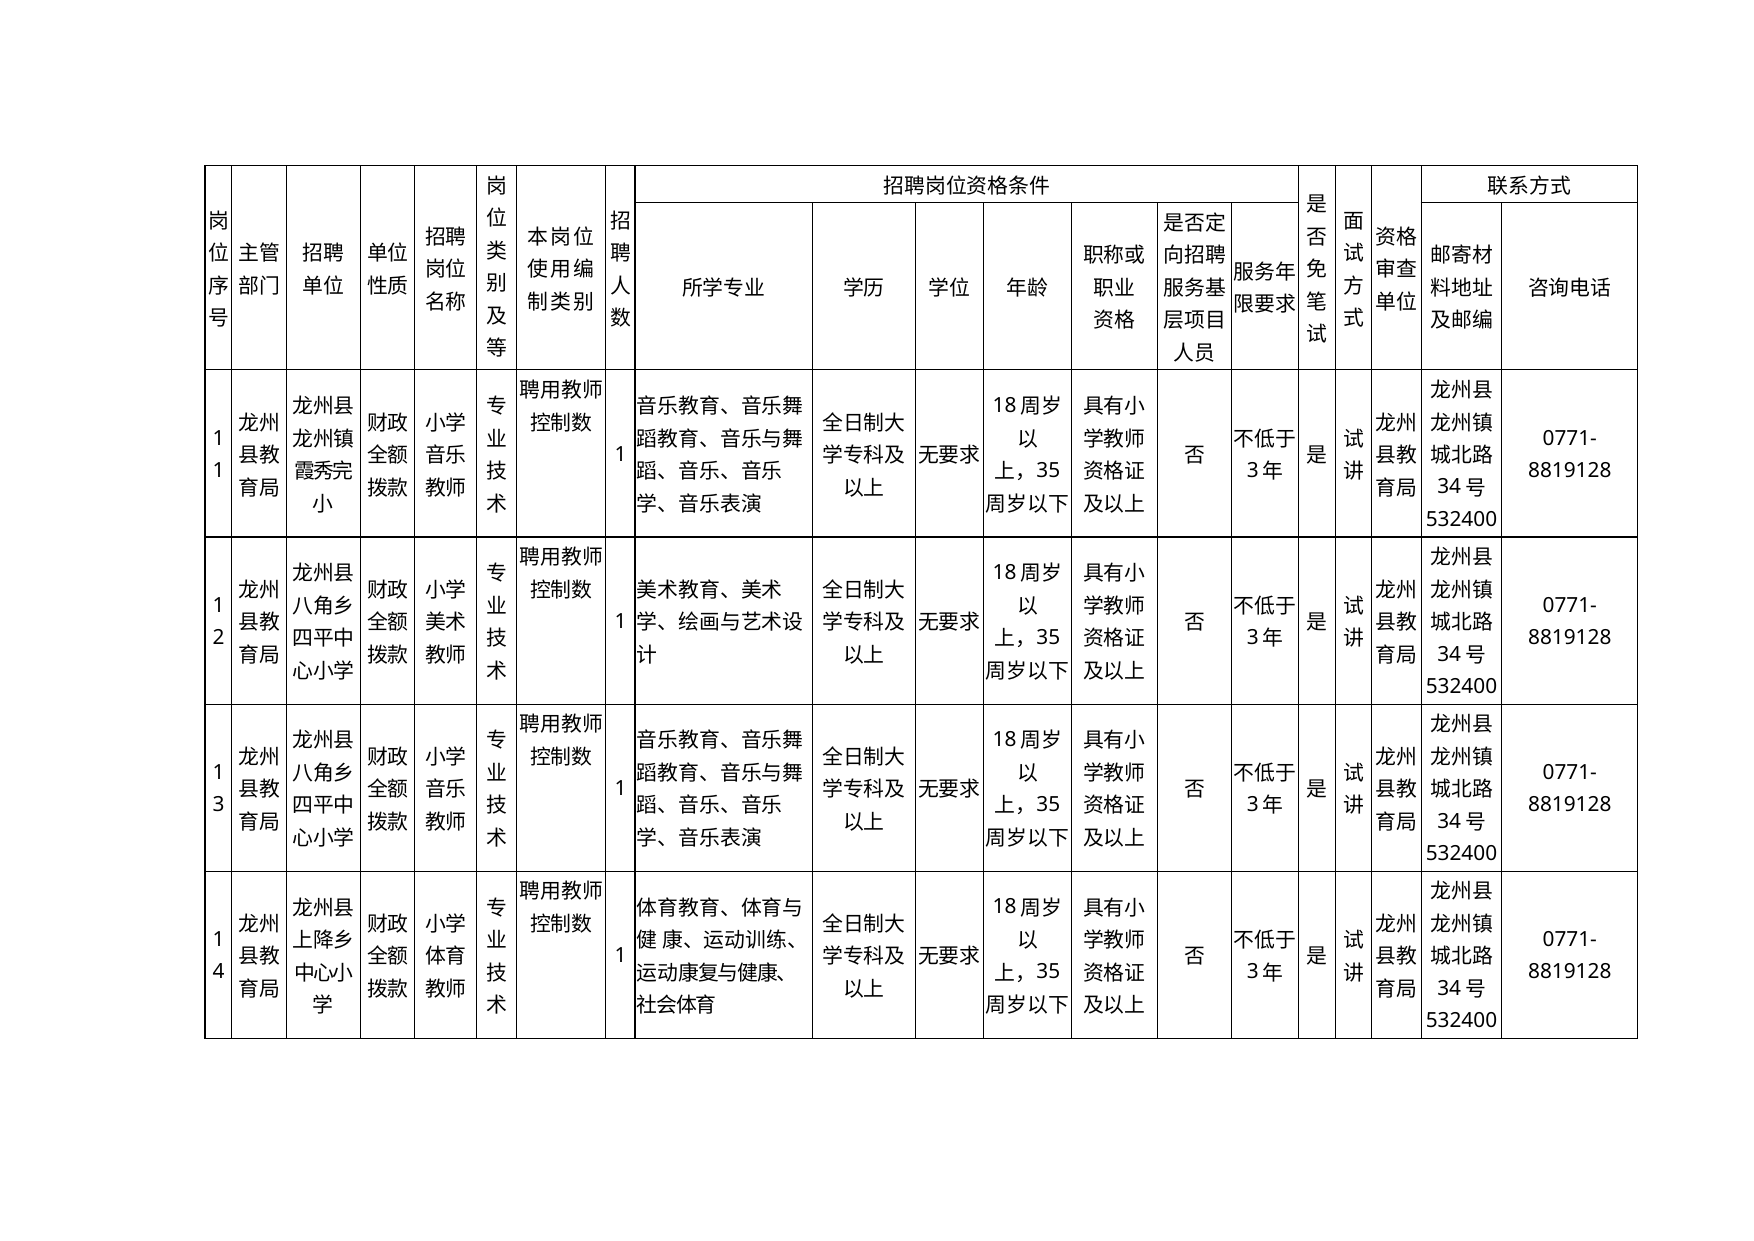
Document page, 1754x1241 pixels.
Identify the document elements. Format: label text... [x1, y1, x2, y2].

table_cell 龙州县教育局 [232, 705, 286, 871]
table_cell 无要求 [916, 872, 983, 1038]
table_header 招聘 单位 [287, 166, 360, 369]
table_cell 专业技术 [477, 872, 516, 1038]
table_cell 是 [1299, 705, 1335, 871]
table_cell 所学专业 [636, 203, 812, 369]
table_cell 无要求 [916, 538, 983, 703]
table_cell 18周岁以上，35周岁以下 [984, 370, 1071, 536]
table_cell 学位 [916, 203, 983, 369]
table_cell 聘用教师控制数 [517, 872, 605, 1038]
table_cell 是否定向招聘服务基层项目人员 [1158, 203, 1231, 369]
table_header 岗位类别及等级 [477, 166, 516, 369]
table_header 面试方式 [1336, 166, 1371, 369]
table_cell 具有小学教师资格证及以上 [1072, 370, 1157, 536]
table_cell 否 [1158, 538, 1231, 703]
table_cell 具有小学教师资格证及以上 [1072, 872, 1157, 1038]
table_cell 龙州县八角乡四平中心小学 [287, 538, 360, 703]
table_cell 具有小学教师资格证及以上 [1072, 538, 1157, 703]
table_header 招聘岗位资格条件 [636, 166, 1298, 202]
table_cell 0771-8819128 [1502, 538, 1637, 703]
table_cell 18周岁以上，35周岁以下 [984, 872, 1071, 1038]
table_cell 小学音乐教师 [415, 370, 476, 536]
table_cell 龙州县教育局 [1372, 872, 1421, 1038]
table_cell 邮寄材料地址及邮编 [1422, 203, 1501, 369]
table_cell 0771-8819128 [1502, 872, 1637, 1038]
table_cell 1 [606, 538, 634, 703]
table_cell 0771-8819128 [1502, 370, 1637, 536]
table_cell 龙州县龙州镇城北路34号532400 [1422, 538, 1501, 703]
table_header 是否免笔试 [1299, 166, 1335, 369]
table_cell 专业技术 [477, 538, 516, 703]
table_cell 全日制大学专科及以上 [813, 705, 915, 871]
table_cell 18周岁以上，35周岁以下 [984, 538, 1071, 703]
table_cell 龙州县龙州镇霞秀完小 [287, 370, 360, 536]
table_cell 财政全额拨款 [361, 872, 414, 1038]
table_cell 学历 [813, 203, 915, 369]
table_cell 聘用教师控制数 [517, 705, 605, 871]
table_cell 美术教育、美术学、绘画与艺术设计 [636, 538, 812, 703]
table_cell 龙州县教育局 [232, 370, 286, 536]
table_cell 龙州县教育局 [1372, 705, 1421, 871]
table_header 资格审查单位 [1372, 166, 1421, 369]
table_cell 不低于3年 [1232, 705, 1298, 871]
table_cell 全日制大学专科及以上 [813, 538, 915, 703]
table_header 本岗位使用编制类别 [517, 166, 605, 369]
table_cell 是 [1299, 370, 1335, 536]
table_cell 试讲 [1336, 705, 1371, 871]
table_cell 龙州县龙州镇城北路34号532400 [1422, 705, 1501, 871]
table_cell 1 [606, 370, 634, 536]
table_cell 专业技术 [477, 705, 516, 871]
table_cell 试讲 [1336, 370, 1371, 536]
table_cell 具有小学教师资格证及以上 [1072, 705, 1157, 871]
table_cell 音乐教育、音乐舞蹈教育、音乐与舞蹈、音乐、音乐学、音乐表演 [636, 705, 812, 871]
table_cell 13 [206, 705, 231, 871]
table_cell 1 [606, 705, 634, 871]
table_cell 无要求 [916, 370, 983, 536]
table_cell 财政全额拨款 [361, 538, 414, 703]
table_cell 不低于3年 [1232, 538, 1298, 703]
table_cell 服务年限要求 [1232, 203, 1298, 369]
table_cell 否 [1158, 872, 1231, 1038]
table_header 招聘人数 [606, 166, 634, 369]
table_header 主管部门 [232, 166, 286, 369]
table_cell 否 [1158, 370, 1231, 536]
table_cell 小学美术教师 [415, 538, 476, 703]
table_cell 音乐教育、音乐舞蹈教育、音乐与舞蹈、音乐、音乐学、音乐表演 [636, 370, 812, 536]
table_cell 咨询电话 [1502, 203, 1637, 369]
table_cell 14 [206, 872, 231, 1038]
table_cell 1 [606, 872, 634, 1038]
table_cell 年龄 [984, 203, 1071, 369]
table_cell 聘用教师控制数 [517, 538, 605, 703]
table_cell 体育教育、体育与健 康、运动训练、运动康复与健康、社会体育 [636, 872, 812, 1038]
table_cell 全日制大学专科及以上 [813, 370, 915, 536]
table_cell 18周岁以上，35周岁以下 [984, 705, 1071, 871]
table_cell 全日制大学专科及以上 [813, 872, 915, 1038]
table_cell 小学音乐教师 [415, 705, 476, 871]
table_cell 专业技术 [477, 370, 516, 536]
table_cell 不低于3年 [1232, 872, 1298, 1038]
table_cell 龙州县八角乡四平中心小学 [287, 705, 360, 871]
table_cell 0771-8819128 [1502, 705, 1637, 871]
table_cell 职称或职业 资格 [1072, 203, 1157, 369]
table_cell 无要求 [916, 705, 983, 871]
table_cell 龙州县教育局 [232, 538, 286, 703]
table_header 联系方式 [1422, 166, 1637, 202]
table_cell 龙州县教育局 [232, 872, 286, 1038]
table_cell 聘用教师控制数 [517, 370, 605, 536]
table_cell 不低于3年 [1232, 370, 1298, 536]
table_header 岗位序号 [206, 166, 231, 369]
table_cell 财政全额拨款 [361, 705, 414, 871]
table_cell 试讲 [1336, 538, 1371, 703]
table_cell 试讲 [1336, 872, 1371, 1038]
table_cell 11 [206, 370, 231, 536]
table_cell 财政全额拨款 [361, 370, 414, 536]
table_cell 龙州县教育局 [1372, 538, 1421, 703]
table_cell 小学体育教师 [415, 872, 476, 1038]
table_header 单位性质 [361, 166, 414, 369]
table_cell 否 [1158, 705, 1231, 871]
table_header 招聘岗位名称 [415, 166, 476, 369]
table_cell 龙州县上降乡中心小学 [287, 872, 360, 1038]
table_cell 是 [1299, 538, 1335, 703]
table_cell 是 [1299, 872, 1335, 1038]
table_cell 12 [206, 538, 231, 703]
table_cell 龙州县龙州镇城北路34号532400 [1422, 872, 1501, 1038]
table_cell 龙州县教育局 [1372, 370, 1421, 536]
table_cell 龙州县龙州镇城北路34号532400 [1422, 370, 1501, 536]
